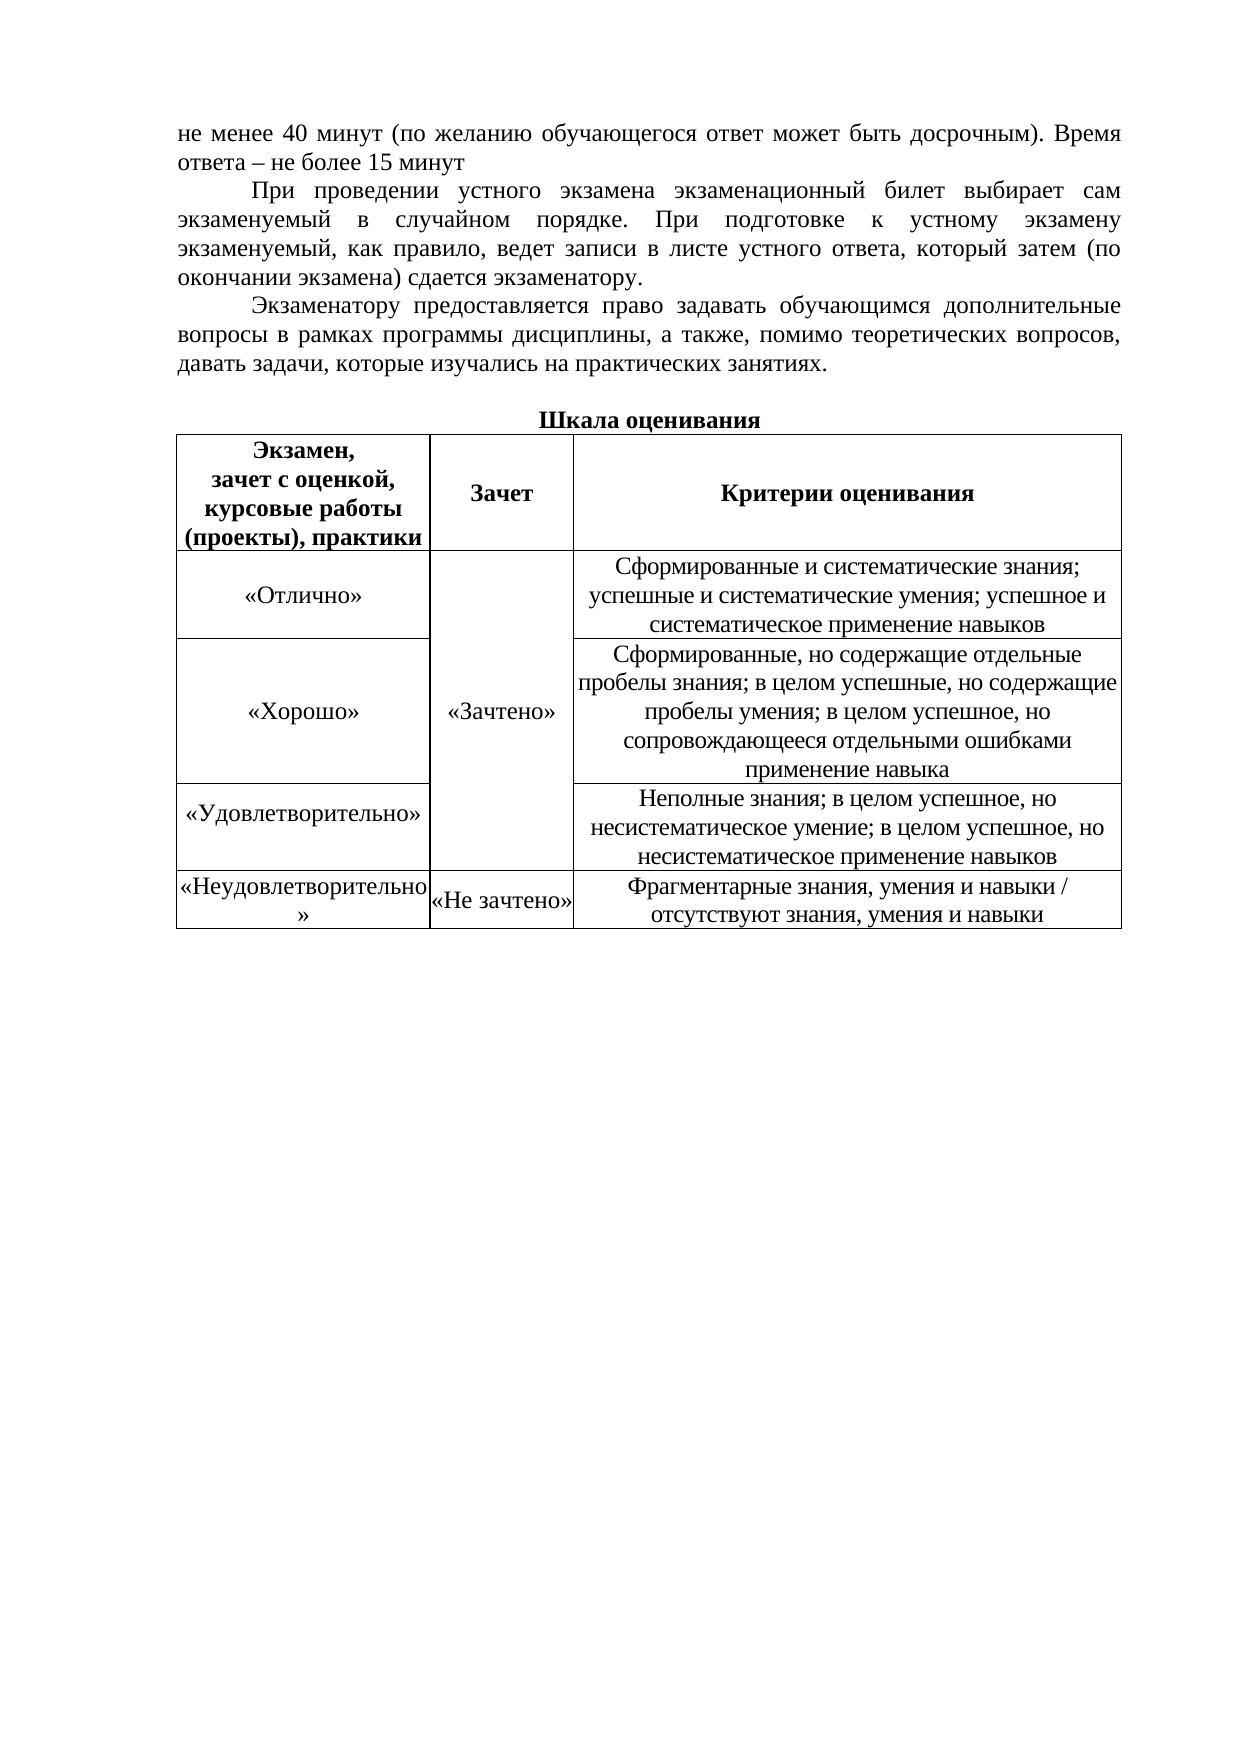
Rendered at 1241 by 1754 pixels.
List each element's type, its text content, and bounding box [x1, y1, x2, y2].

table_header Экзамен, зачет с оценкой, курсовые работы (проекты), практики [177, 435, 429, 550]
table_cell Фрагментарные знания, умения и навыки / отсутствуют знания, умения и навыки [574, 871, 1121, 928]
table_header Критерии оценивания [574, 435, 1121, 550]
table_cell Неполные знания; в целом успешное, но несистематическое умение; в целом успешное, но несистематическое применение навыков [574, 784, 1121, 870]
table_cell «Хорошо» [177, 639, 429, 782]
table_header Зачет [431, 435, 573, 550]
table_cell «Не зачтено» [431, 871, 573, 928]
table_cell «Отлично» [177, 551, 429, 638]
table_cell «Зачтено» [431, 551, 573, 870]
text Шкала оценивания [177, 406, 1122, 434]
text При проведении устного экзамена экзаменационный билет выбирает сам экзаменуемый в случайном порядке. При подготовке к устному экзамену экзаменуемый, как правило, ведет записи в листе устного ответа, который затем (по окончании экзамена) сдается экзаменатору. [177, 176, 1122, 291]
table_cell Сформированные и систематические знания; успешные и систематические умения; успешное и систематическое применение навыков [574, 551, 1121, 638]
text Экзаменатору предоставляется право задавать обучающимся дополнительные вопросы в рамках программы дисциплины, а также, помимо теоретических вопросов, давать задачи, которые изучались на практических занятиях. [177, 291, 1122, 377]
table_cell «Неудовлетворительно» [177, 871, 429, 928]
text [177, 118, 1122, 176]
table_cell «Удовлетворительно» [177, 784, 429, 870]
table_cell Сформированные, но содержащие отдельные пробелы знания; в целом успешные, но содержащие пробелы умения; в целом успешное, но сопровождающееся отдельными ошибками применение навыка [574, 639, 1121, 782]
